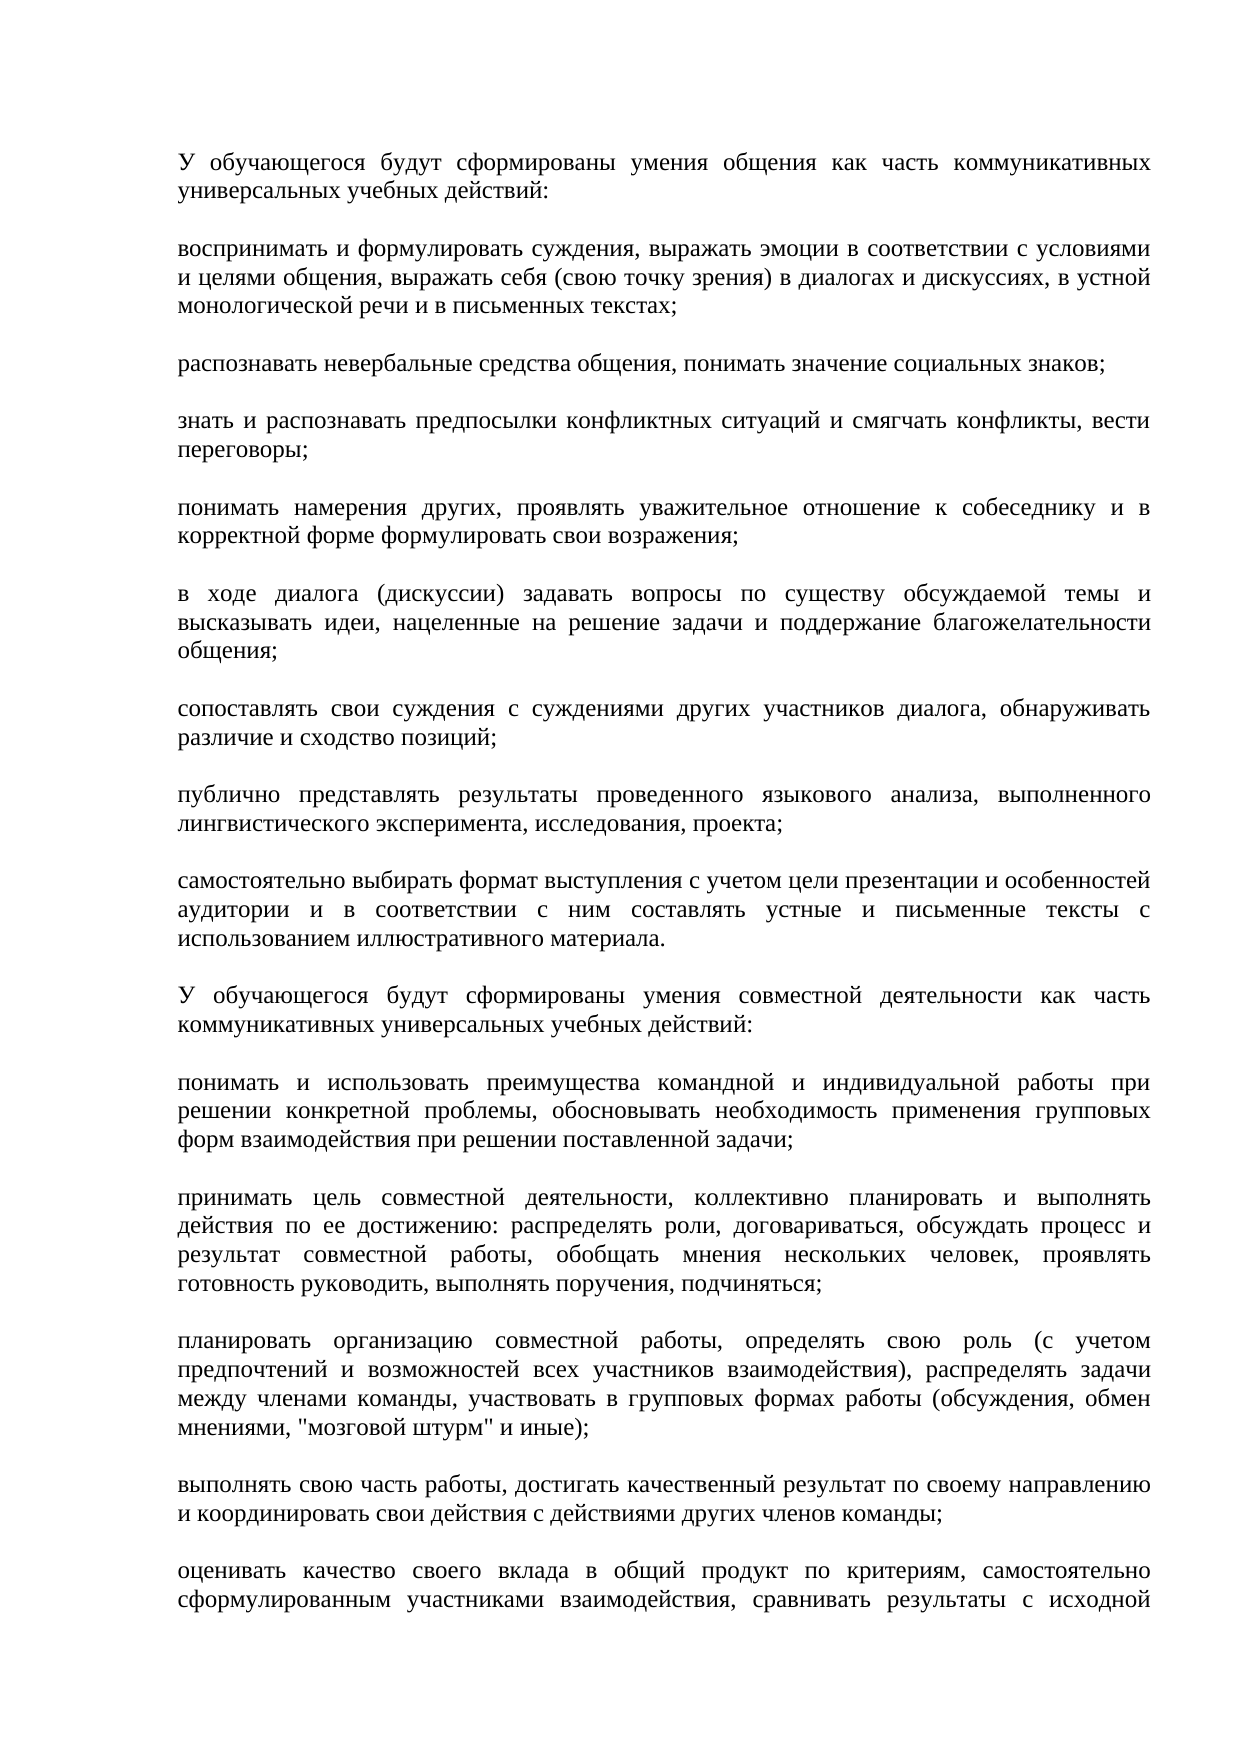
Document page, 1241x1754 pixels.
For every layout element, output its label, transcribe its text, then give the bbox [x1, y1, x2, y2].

text планировать организацию совместной работы, определять свою роль (с учетом предпочтений и возможностей всех участников взаимодействия), распределять задачи между членами команды, участвовать в групповых формах работы (обсуждения, обмен мнениями, "мозговой штурм" и иные); [177, 1297, 1152, 1441]
text публично представлять результаты проведенного языкового анализа, выполненного лингвистического эксперимента, исследования, проекта; [177, 751, 1152, 837]
text воспринимать и формулировать суждения, выражать эмоции в соответствии с условиями и целями общения, выражать себя (свою точку зрения) в диалогах и дискуссиях, в устной монологической речи и в письменных текстах; [177, 204, 1152, 319]
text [177, 1527, 1152, 1613]
text У обучающегося будут сформированы умения совместной деятельности как часть коммуникативных универсальных учебных действий: [177, 952, 1152, 1038]
text принимать цель совместной деятельности, коллективно планировать и выполнять действия по ее достижению: распределять роли, договариваться, обсуждать процесс и результат совместной работы, обобщать мнения нескольких человек, проявлять готовность руководить, выполнять поручения, подчиняться; [177, 1153, 1152, 1297]
text понимать намерения других, проявлять уважительное отношение к собеседнику и в корректной форме формулировать свои возражения; [177, 463, 1152, 549]
text понимать и использовать преимущества командной и индивидуальной работы при решении конкретной проблемы, обосновывать необходимость применения групповых форм взаимодействия при решении поставленной задачи; [177, 1038, 1152, 1153]
text сопоставлять свои суждения с суждениями других участников диалога, обнаруживать различие и сходство позиций; [177, 664, 1152, 751]
text У обучающегося будут сформированы умения общения как часть коммуникативных универсальных учебных действий: [177, 118, 1152, 204]
text в ходе диалога (дискуссии) задавать вопросы по существу обсуждаемой темы и высказывать идеи, нацеленные на решение задачи и поддержание благожелательности общения; [177, 549, 1152, 664]
text знать и распознавать предпосылки конфликтных ситуаций и смягчать конфликты, вести переговоры; [177, 377, 1152, 463]
text выполнять свою часть работы, достигать качественный результат по своему направлению и координировать свои действия с действиями других членов команды; [177, 1441, 1152, 1527]
text распознавать невербальные средства общения, понимать значение социальных знаков; [177, 319, 1152, 377]
text самостоятельно выбирать формат выступления с учетом цели презентации и особенностей аудитории и в соответствии с ним составлять устные и письменные тексты с использованием иллюстративного материала. [177, 837, 1152, 952]
